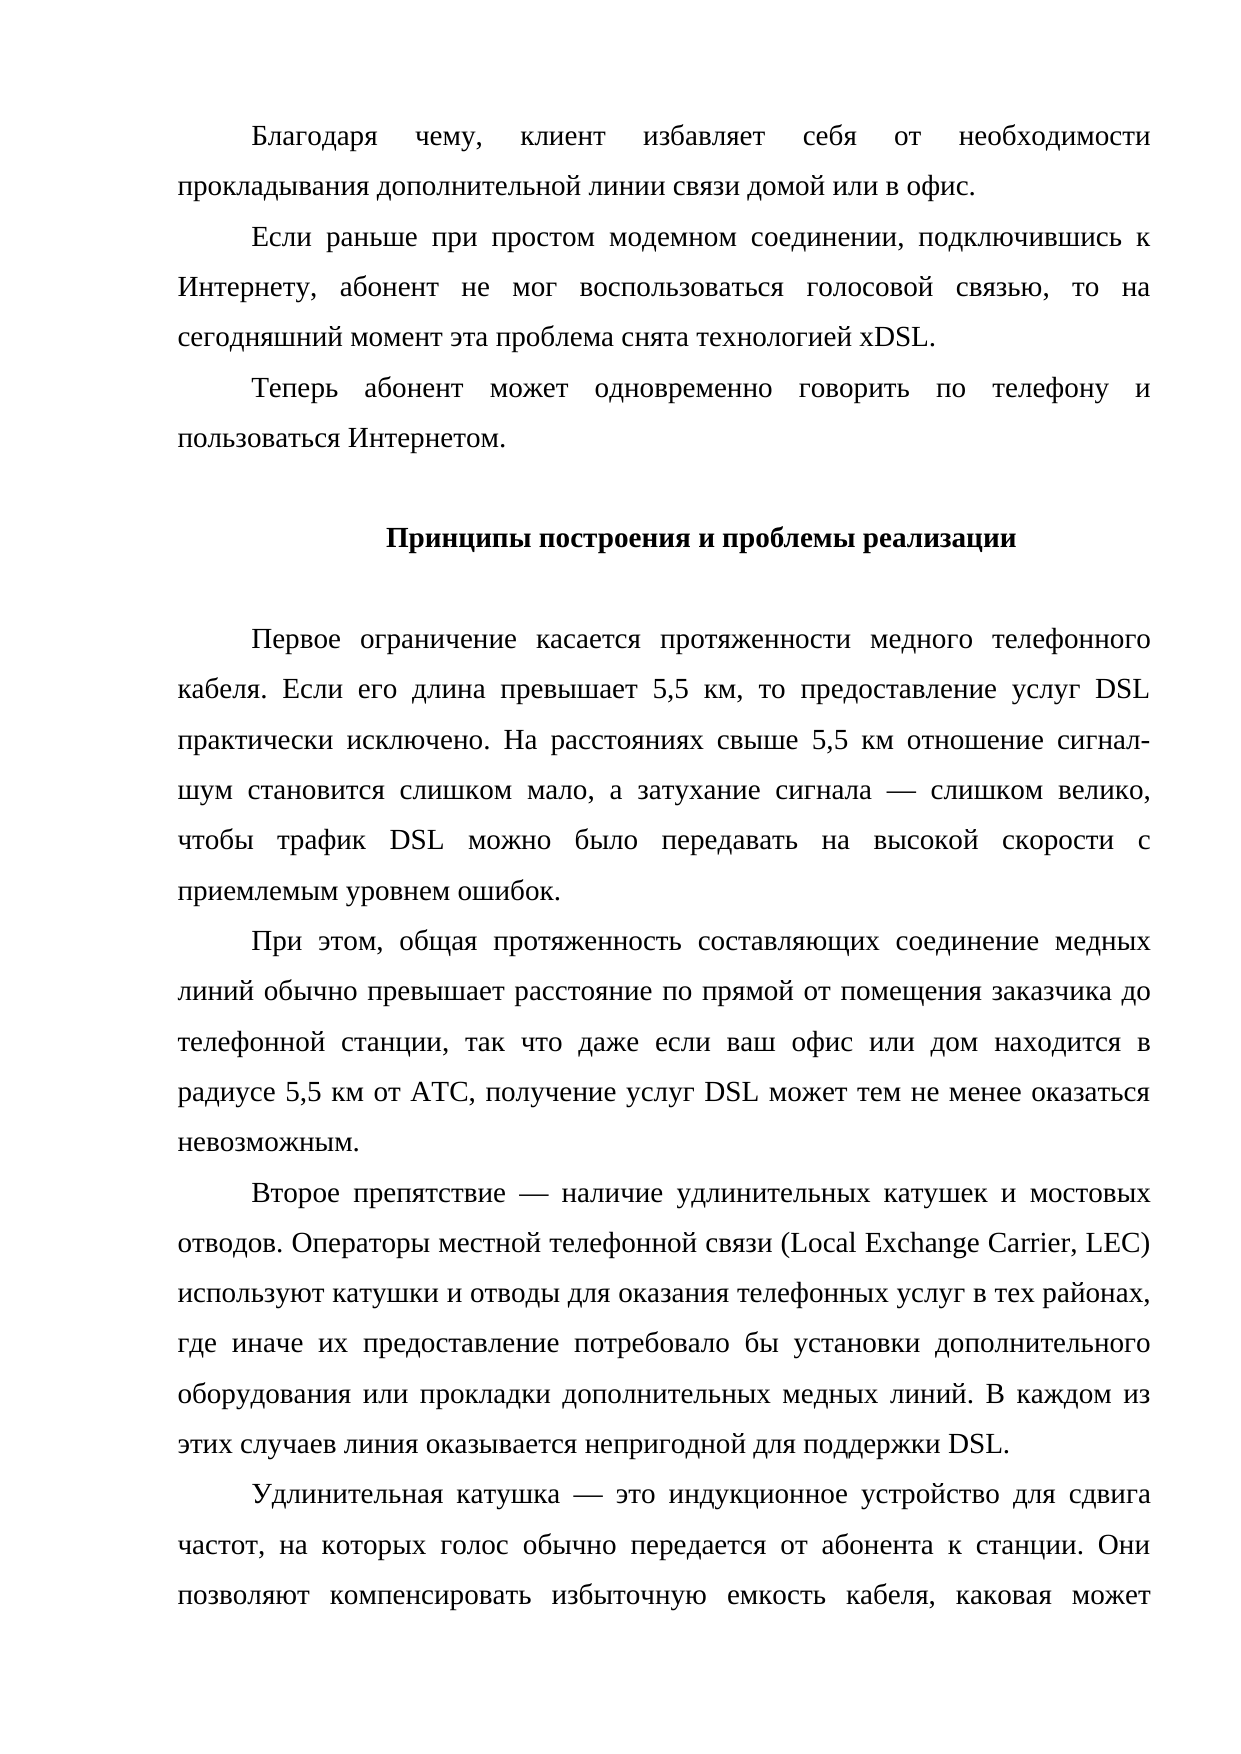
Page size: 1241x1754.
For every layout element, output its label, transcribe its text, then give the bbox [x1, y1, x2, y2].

text Если раньше при простом модемном соединении, подключившись к Интернету, абонент не мог воспользоваться голосовой связью, то на сегодняшний момент эта проблема снята технологией xDSL. [177, 219, 1152, 353]
text Первое ограничение касается протяженности медного телефонного кабеля. Если его длина превышает , то предоставление услуг DSL практически исключено. На расстояниях свыше отношение сигнал-шум становится слишком мало, а затухание сигнала — слишком велико, чтобы трафик DSL можно было передавать на высокой скорости с приемлемым уровнем ошибок. [177, 621, 1152, 906]
text Благодаря чему, клиент избавляет себя от необходимости прокладывания дополнительной линии связи домой или в офис. [177, 118, 1152, 202]
text Второе препятствие — наличие удлинительных катушек и мостовых отводов. Операторы местной телефонной связи (Local Exchange Carrier, LEC) используют катушки и отводы для оказания телефонных услуг в тех районах, где иначе их предоставление потребовало бы установки дополнительного оборудования или прокладки дополнительных медных линий. В каждом из этих случаев линия оказывается непригодной для поддержки DSL. [177, 1175, 1152, 1460]
text При этом, общая протяженность составляющих соединение медных линий обычно превышает расстояние по прямой от помещения заказчика до телефонной станции, так что даже если ваш офис или дом находится в радиусе от АТС, получение услуг DSL может тем не менее оказаться невозможным. [177, 923, 1152, 1158]
text Теперь абонент может одновременно говорить по телефону и пользоваться Интернетом. [177, 370, 1152, 453]
subtitle Принципы построения и проблемы реализации [177, 521, 1152, 554]
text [177, 1477, 1152, 1611]
